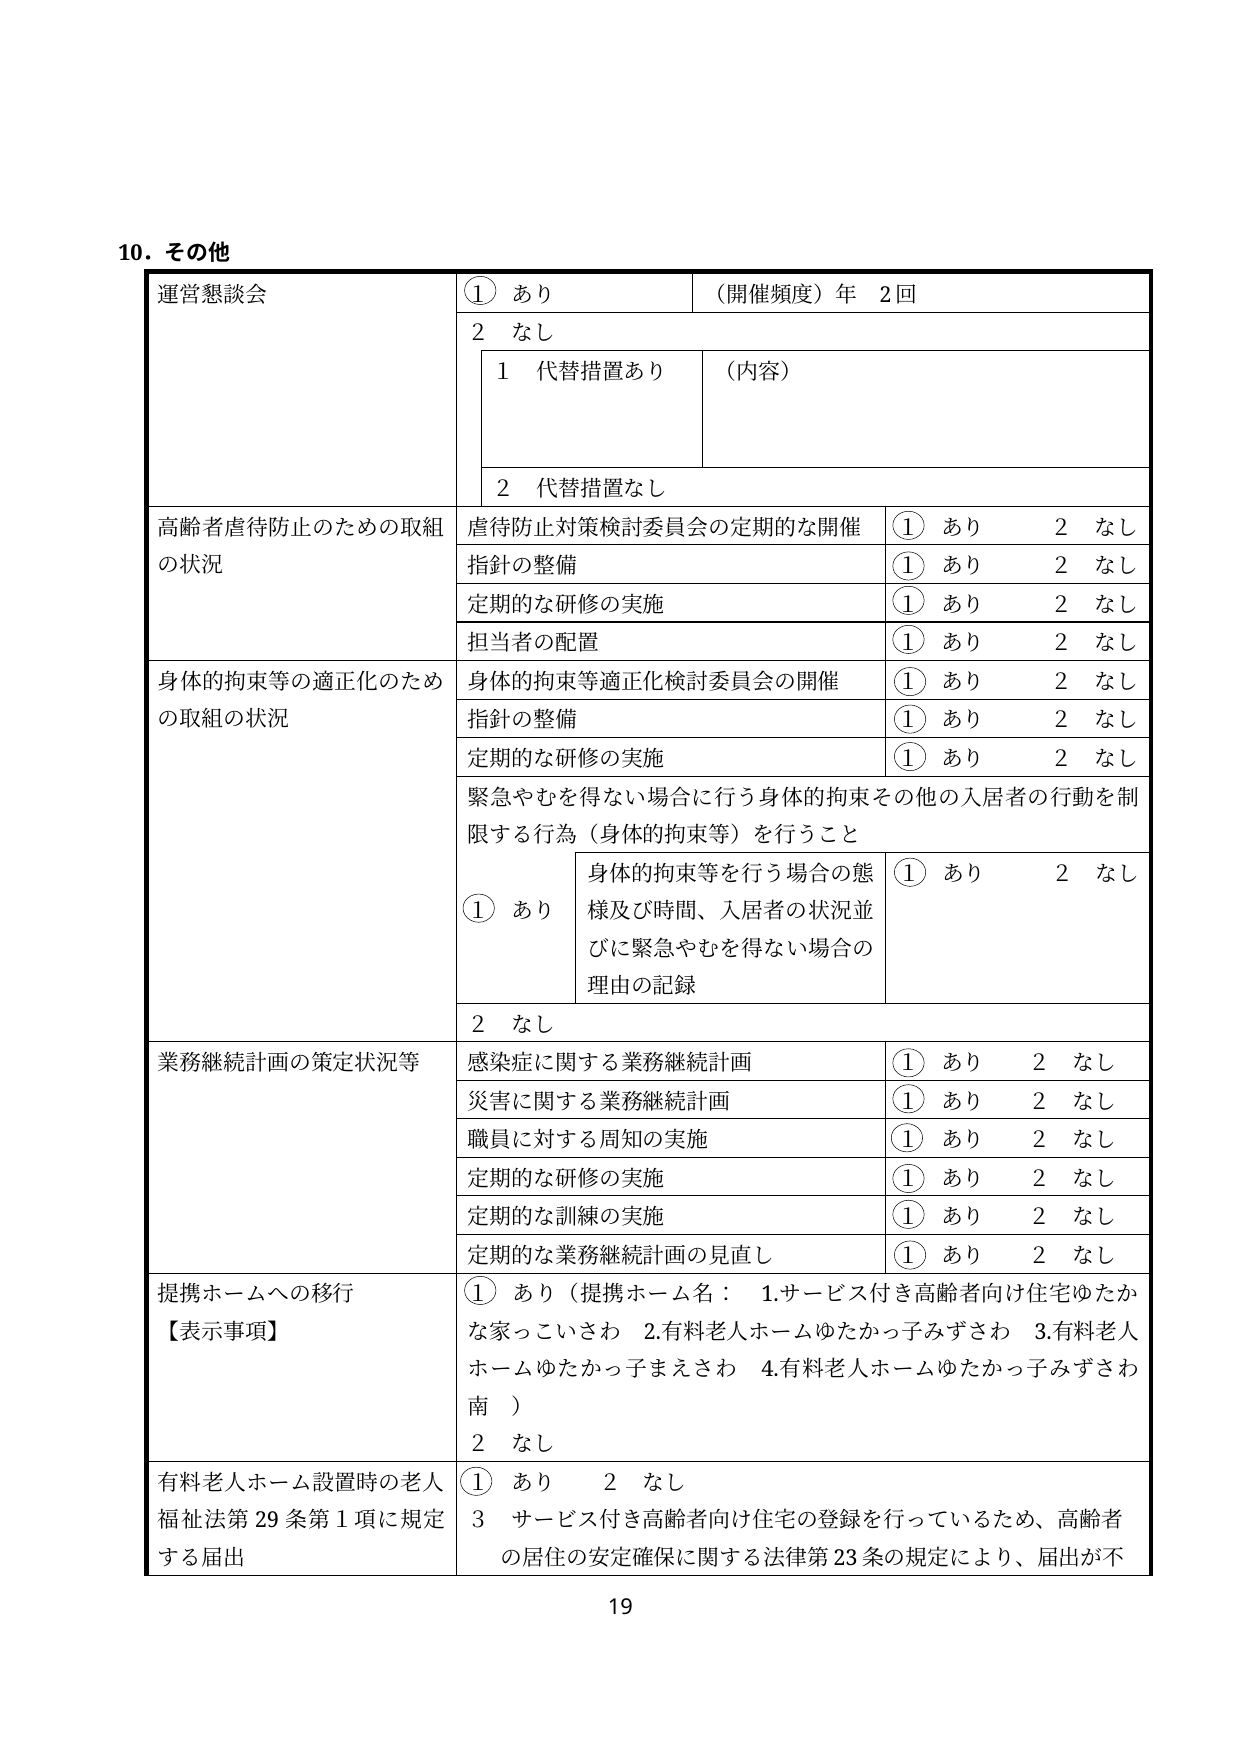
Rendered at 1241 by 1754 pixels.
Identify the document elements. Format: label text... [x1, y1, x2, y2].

table_cell 高齢者虐待防止のための取組の状況 [149, 507, 456, 660]
table_cell １ あり ２ なし [886, 1235, 1149, 1272]
table_cell 担当者の配置 [457, 623, 885, 660]
table_header （開催頻度）年 2回 [693, 274, 1149, 312]
table_cell １ あり ２ なし [886, 853, 1149, 1003]
table_cell 感染症に関する業務継続計画 [457, 1042, 885, 1080]
table_cell １ あり ２ なし [886, 623, 1149, 660]
table_cell 災害に関する業務継続計画 [457, 1081, 885, 1118]
table_cell 虐待防止対策検討委員会の定期的な開催 [457, 507, 885, 544]
text 10．その他 [118, 232, 1122, 269]
table_cell 指針の整備 [457, 545, 885, 583]
table_cell 定期的な研修の実施 [457, 584, 885, 621]
table_cell （内容） [703, 351, 1149, 467]
table_cell １ あり ２ なし [886, 738, 1149, 776]
table_cell １ あり（提携ホーム名： 1.サービス付き高齢者向け住宅ゆたかな家っこいさわ 2.有料老人ホームゆたかっ子みずさわ 3.有料老人ホームゆたかっ子まえさわ 4.有料老人ホームゆたかっ子みずさわ南 ） ２ なし [457, 1274, 1149, 1461]
table_cell １ あり [457, 852, 575, 1003]
table_cell 定期的な訓練の実施 [457, 1196, 885, 1234]
table_cell 緊急やむを得ない場合に行う身体的拘束その他の入居者の行動を制限する行為（身体的拘束等）を行うこと [457, 777, 1149, 852]
table_cell 業務継続計画の策定状況等 [149, 1042, 456, 1272]
table_cell 定期的な業務継続計画の見直し [457, 1235, 885, 1272]
table_cell 職員に対する周知の実施 [457, 1119, 885, 1157]
table_cell １ あり ２ なし [886, 1081, 1149, 1118]
table_cell １ あり ２ なし [886, 700, 1149, 737]
table_cell 指針の整備 [457, 700, 885, 737]
table_cell 身体的拘束等を行う場合の態様及び時間、入居者の状況並びに緊急やむを得ない場合の理由の記録 [576, 853, 885, 1003]
table_cell 身体的拘束等適正化検討委員会の開催 [457, 661, 885, 698]
table_cell 身体的拘束等の適正化のための取組の状況 [149, 661, 456, 1041]
table_cell １ あり ２ なし [886, 545, 1149, 583]
table_cell １ あり ２ なし [886, 661, 1149, 698]
table_cell 提携ホームへの移行 【表示事項】 [149, 1274, 456, 1461]
table_cell １ あり ２ なし [886, 584, 1149, 621]
table_cell １ あり ２ なし [886, 507, 1149, 544]
table_header １ あり [457, 274, 692, 312]
table_cell 定期的な研修の実施 [457, 738, 885, 776]
table_cell １ あり ２ なし [886, 1042, 1149, 1080]
table_cell ２ なし [457, 1004, 1149, 1041]
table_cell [149, 1462, 456, 1574]
table_cell １ あり ２ なし [886, 1196, 1149, 1234]
table_cell １ あり ２ なし [886, 1158, 1149, 1195]
table_cell ２ なし [457, 313, 1149, 350]
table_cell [457, 1462, 1149, 1574]
table_cell １ 代替措置あり [482, 351, 702, 467]
table_cell ２ 代替措置なし [482, 468, 1149, 506]
table_cell １ あり ２ なし [886, 1119, 1149, 1157]
table_cell 定期的な研修の実施 [457, 1158, 885, 1195]
table_cell [457, 350, 481, 506]
table_header 運営懇談会 [149, 274, 456, 506]
